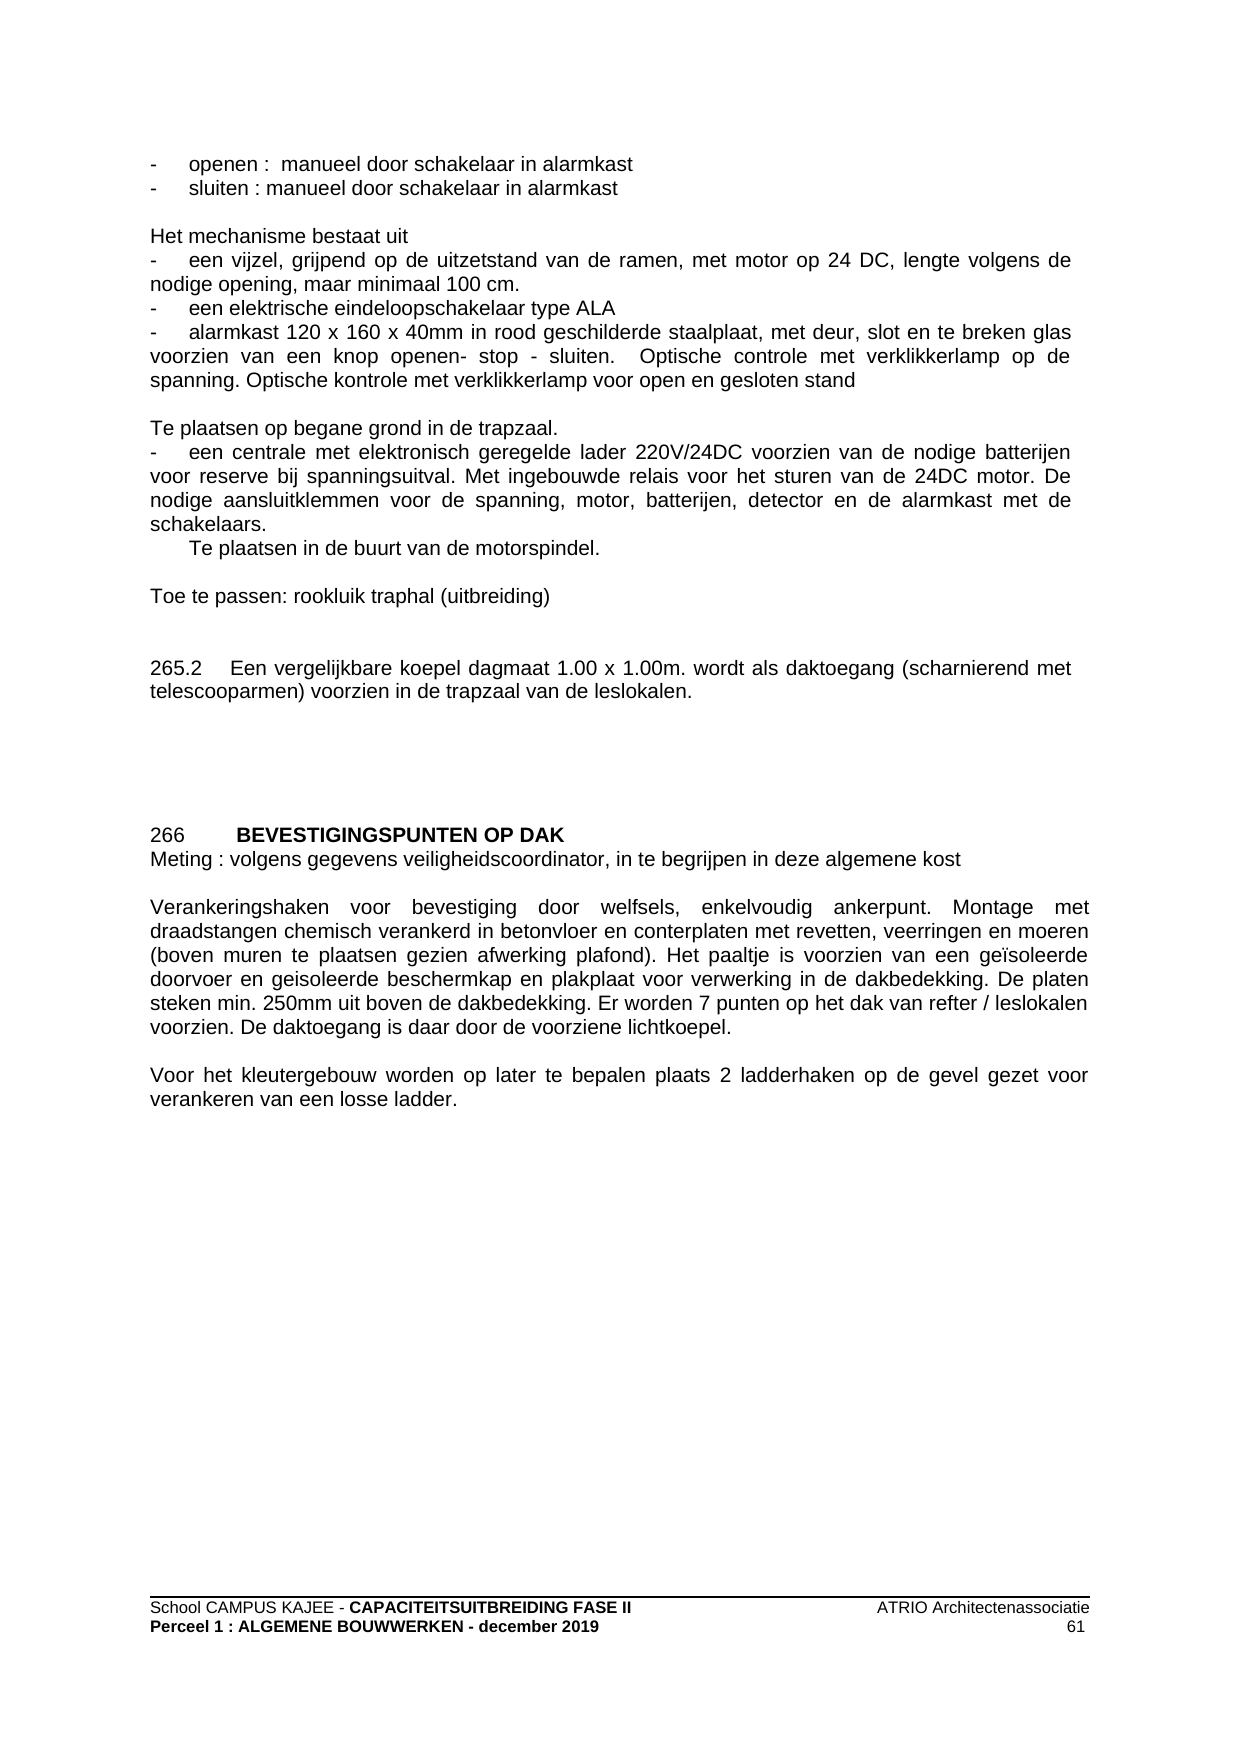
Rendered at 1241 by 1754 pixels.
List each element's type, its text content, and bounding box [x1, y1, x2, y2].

text Meting : volgens gegevens veiligheidscoordinator, in te begrijpen in deze algemene kost [150, 847, 1090, 871]
text Te plaatsen in de buurt van de motorspindel. [150, 536, 1072, 559]
text Het mechanisme bestaat uit [150, 224, 1072, 248]
subtitle 266 BEVESTIGINGSPUNTEN OP DAK [150, 823, 1090, 847]
text - een vijzel, grijpend op de uitzetstand van de ramen, met motor op 24 DC, lengte volgens de nodige opening, maar minimaal 100 cm. [150, 248, 1072, 296]
text Verankeringshaken voor bevestiging door welfsels, enkelvoudig ankerpunt. Montage met draadstangen chemisch verankerd in betonvloer en conterplaten met revetten, veerringen en moeren (boven muren te plaatsen gezien afwerking plafond). Het paaltje is voorzien van een geïsoleerde doorvoer en geisoleerde beschermkap en plakplaat voor verwerking in de dakbedekking. De platen steken min. 250mm uit boven de dakbedekking. Er worden 7 punten op het dak van refter / leslokalen voorzien. De daktoegang is daar door de voorziene lichtkoepel. [150, 895, 1090, 1039]
text Voor het kleutergebouw worden op later te bepalen plaats 2 ladderhaken op de gevel gezet voor verankeren van een losse ladder. [150, 1063, 1090, 1111]
text - een centrale met elektronisch geregelde lader 220V/24DC voorzien van de nodige batterijen voor reserve bij spanningsuitval. Met ingebouwde relais voor het sturen van de 24DC motor. De nodige aansluitklemmen voor de spanning, motor, batterijen, detector en de alarmkast met de schakelaars. [150, 440, 1072, 536]
text - sluiten : manueel door schakelaar in alarmkast [150, 176, 1072, 200]
text Toe te passen: rookluik traphal (uitbreiding) [150, 583, 1072, 607]
text 265.2 Een vergelijkbare koepel dagmaat 1.00 x 1.00m. wordt als daktoegang (scharnierend met telescooparmen) voorzien in de trapzaal van de leslokalen. [150, 655, 1072, 703]
text - openen : manueel door schakelaar in alarmkast [150, 152, 1072, 176]
text - een elektrische eindeloopschakelaar type ALA [150, 296, 1072, 320]
text - alarmkast 120 x 160 x 40mm in rood geschilderde staalplaat, met deur, slot en te breken glas voorzien van een knop openen- stop - sluiten. Optische controle met verklikkerlamp op de spanning. Optische kontrole met verklikkerlamp voor open en gesloten stand [150, 320, 1072, 392]
text Te plaatsen op begane grond in de trapzaal. [150, 416, 1072, 440]
